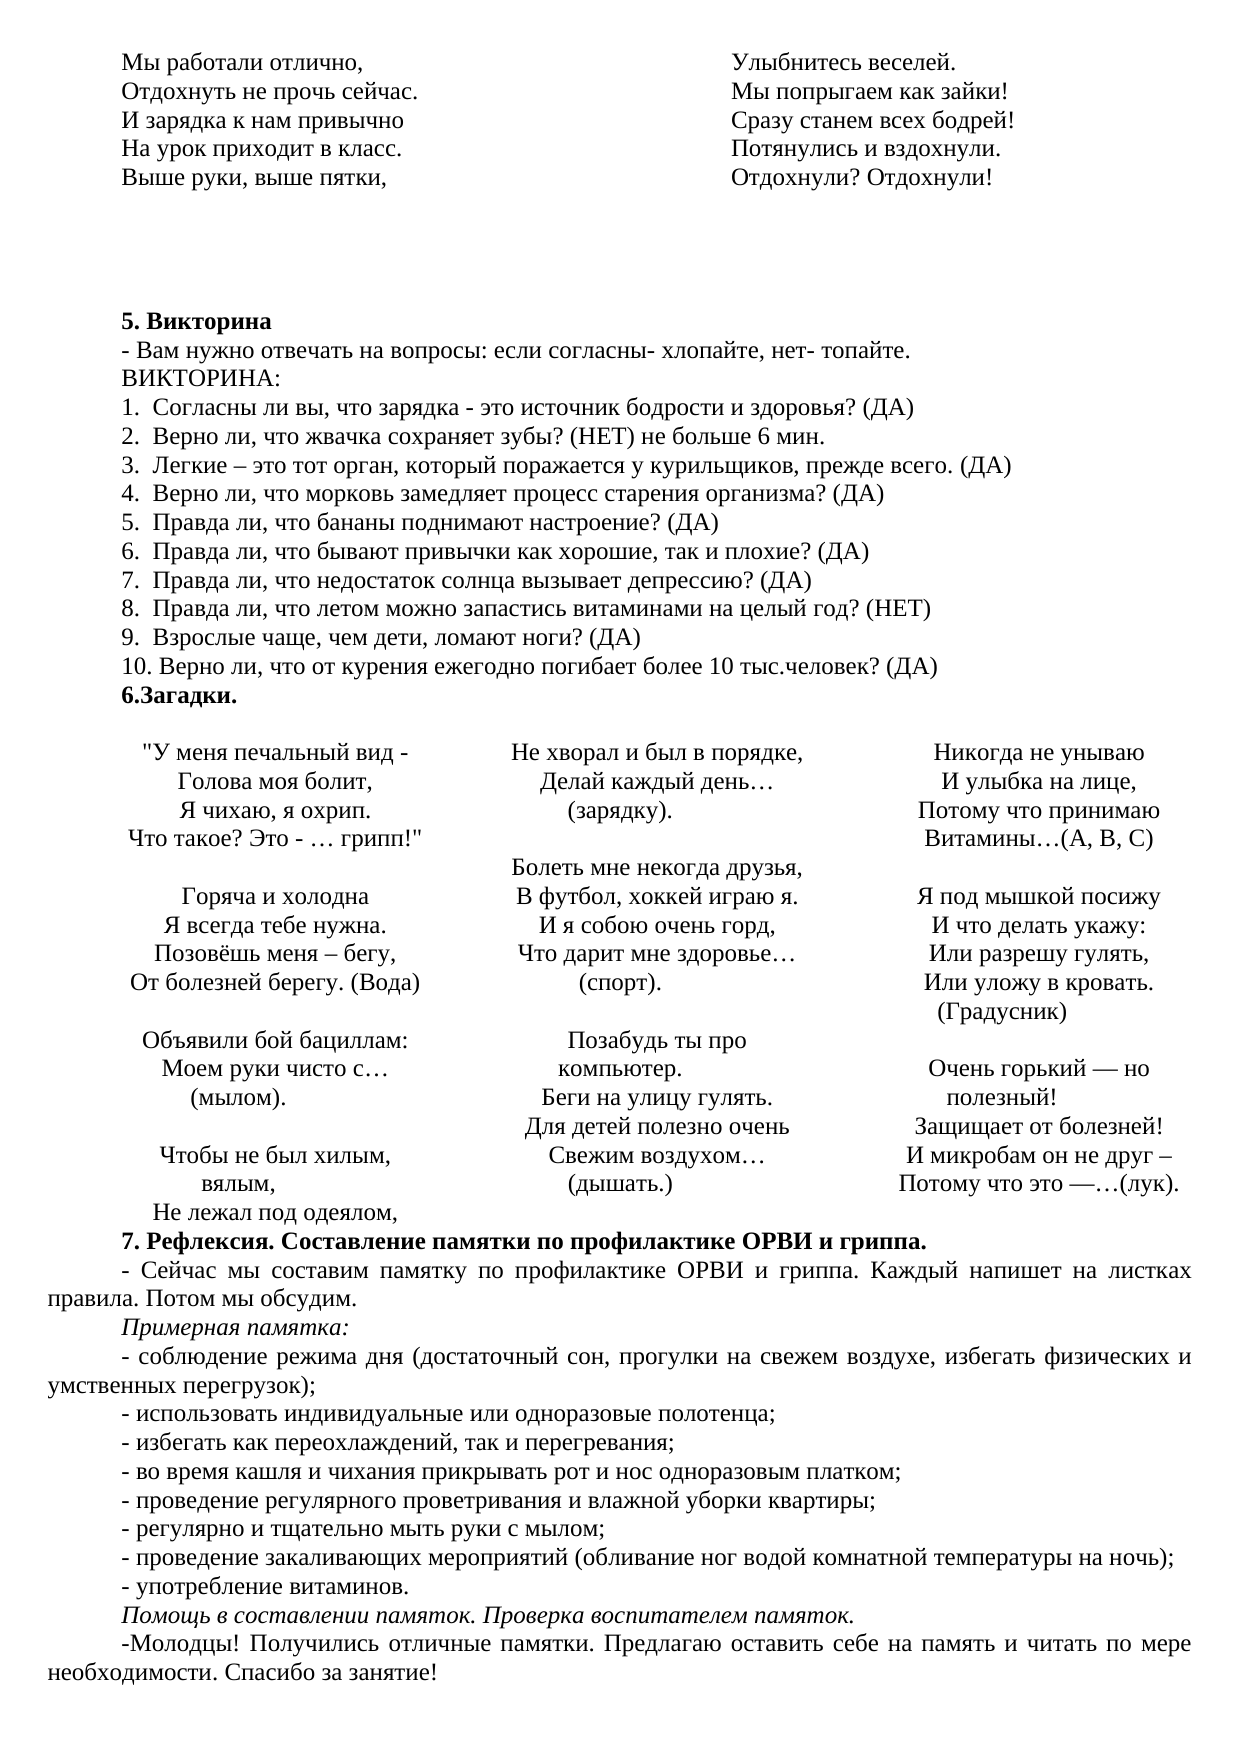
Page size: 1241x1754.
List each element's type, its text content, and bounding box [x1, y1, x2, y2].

text 4. Верно ли, что морковь замедляет процесс старения организма? (ДА) [47, 478, 1193, 507]
text 8. Правда ли, что летом можно запастись витаминами на целый год? (НЕТ) [47, 593, 1193, 622]
text В футбол, хоккей играю я. [429, 881, 811, 910]
text 7. Правда ли, что недостаток солнца вызывает депрессию? (ДА) [47, 565, 1193, 593]
text - Сейчас мы составим памятку по профилактике ОРВИ и гриппа. Каждый напишет на листках правила. Потом мы обсудим. [47, 1255, 1193, 1312]
text Потянулись и вздохнули. [657, 133, 1193, 162]
text И улыбка на лице, [811, 766, 1193, 795]
text 6.Загадки. [47, 680, 1193, 708]
text 2. Верно ли, что жвачка сохраняет зубы? (НЕТ) не больше 6 мин. [47, 421, 1193, 450]
text Выше руки, выше пятки, [47, 162, 583, 191]
text Я под мышкой посижу [811, 881, 1193, 910]
text -Молодцы! Получились отличные памятки. Предлагаю оставить себе на память и читать по мере необходимости. Спасибо за занятие! [47, 1628, 1193, 1686]
text Чтобы не был хилым, вялым, [47, 1140, 429, 1197]
text 5. Правда ли, что бананы поднимают настроение? (ДА) [47, 507, 1193, 536]
text Что такое? Это - … грипп!" [47, 823, 429, 852]
text 10. Верно ли, что от курения ежегодно погибает более 10 тыс.человек? (ДА) [47, 651, 1193, 680]
text Не лежал под одеялом, [47, 1197, 429, 1226]
text 9. Взрослые чаще, чем дети, ломают ноги? (ДА) [47, 622, 1193, 651]
text ВИКТОРИНА: [47, 363, 1193, 392]
text Защищает от болезней! [811, 1111, 1193, 1140]
text - использовать индивидуальные или одноразовые полотенца; [47, 1398, 1193, 1427]
text - проведение регулярного проветривания и влажной уборки квартиры; [47, 1485, 1193, 1513]
text Мы работали отлично, [47, 47, 583, 76]
text Отдохнуть не прочь сейчас. [47, 76, 583, 105]
text От болезней берегу. (Вода) [47, 967, 429, 996]
text Витамины…(А, В, С) [811, 823, 1193, 852]
text Объявили бой бациллам: [47, 1025, 429, 1053]
text Или разрешу гулять, [811, 938, 1193, 967]
text 7. Рефлексия. Составление памятки по профилактике ОРВИ и гриппа. [47, 1226, 1193, 1255]
text Беги на улицу гулять. [429, 1082, 811, 1111]
text Не хворал и был в порядке, [429, 737, 811, 766]
text - проведение закаливающих мероприятий (обливание ног водой комнатной температуры на ночь); [47, 1542, 1193, 1571]
text Делай каждый день…(зарядку). [429, 766, 811, 823]
text Позабудь ты про компьютер. [429, 1025, 811, 1082]
text Примерная памятка: [47, 1312, 1193, 1341]
text 1. Согласны ли вы, что зарядка - это источник бодрости и здоровья? (ДА) [47, 392, 1193, 421]
text Потому что это —…(лук). [811, 1168, 1193, 1197]
text 6. Правда ли, что бывают привычки как хорошие, так и плохие? (ДА) [47, 536, 1193, 565]
text Потому что принимаю [811, 795, 1193, 823]
text На урок приходит в класс. [47, 133, 583, 162]
text Болеть мне некогда друзья, [429, 852, 811, 881]
text 5. Викторина [47, 306, 1193, 335]
text И микробам он не друг – [811, 1140, 1193, 1168]
text Мы попрыгаем как зайки! [657, 76, 1193, 105]
text Я чихаю, я охрип. [47, 795, 429, 823]
text - во время кашля и чихания прикрывать рот и нос одноразовым платком; [47, 1456, 1193, 1485]
text Очень горький — но полезный! [811, 1053, 1193, 1111]
text "У меня печальный вид - [47, 737, 429, 766]
text - избегать как переохлаждений, так и перегревания; [47, 1427, 1193, 1456]
text Голова моя болит, [47, 766, 429, 795]
text - Вам нужно отвечать на вопросы: если согласны- хлопайте, нет- топайте. [47, 335, 1193, 363]
text И что делать укажу: [811, 910, 1193, 938]
text Горяча и холодна [47, 881, 429, 910]
text 3. Легкие – это тот орган, который поражается у курильщиков, прежде всего. (ДА) [47, 450, 1193, 478]
text Я всегда тебе нужна. [47, 910, 429, 938]
text И я собою очень горд, [429, 910, 811, 938]
text Для детей полезно очень [429, 1111, 811, 1140]
text Никогда не унываю [811, 737, 1193, 766]
text Что дарит мне здоровье…(спорт). [429, 938, 811, 996]
text - употребление витаминов. [47, 1571, 1193, 1600]
text Моем руки чисто с…(мылом). [47, 1053, 429, 1111]
text Свежим воздухом…(дышать.) [429, 1140, 811, 1197]
text Помощь в составлении памяток. Проверка воспитателем памяток. [47, 1600, 1193, 1628]
text И зарядка к нам привычно [47, 105, 583, 133]
text Или уложу в кровать. (Градусник) [811, 967, 1193, 1025]
text Сразу станем всех бодрей! [657, 105, 1193, 133]
text Отдохнули? Отдохнули! [657, 162, 1193, 191]
text - регулярно и тщательно мыть руки с мылом; [47, 1513, 1193, 1542]
text - соблюдение режима дня (достаточный сон, прогулки на свежем воздухе, избегать физических и умственных перегрузок); [47, 1341, 1193, 1398]
text Позовёшь меня – бегу, [47, 938, 429, 967]
text Улыбнитесь веселей. [657, 47, 1193, 76]
